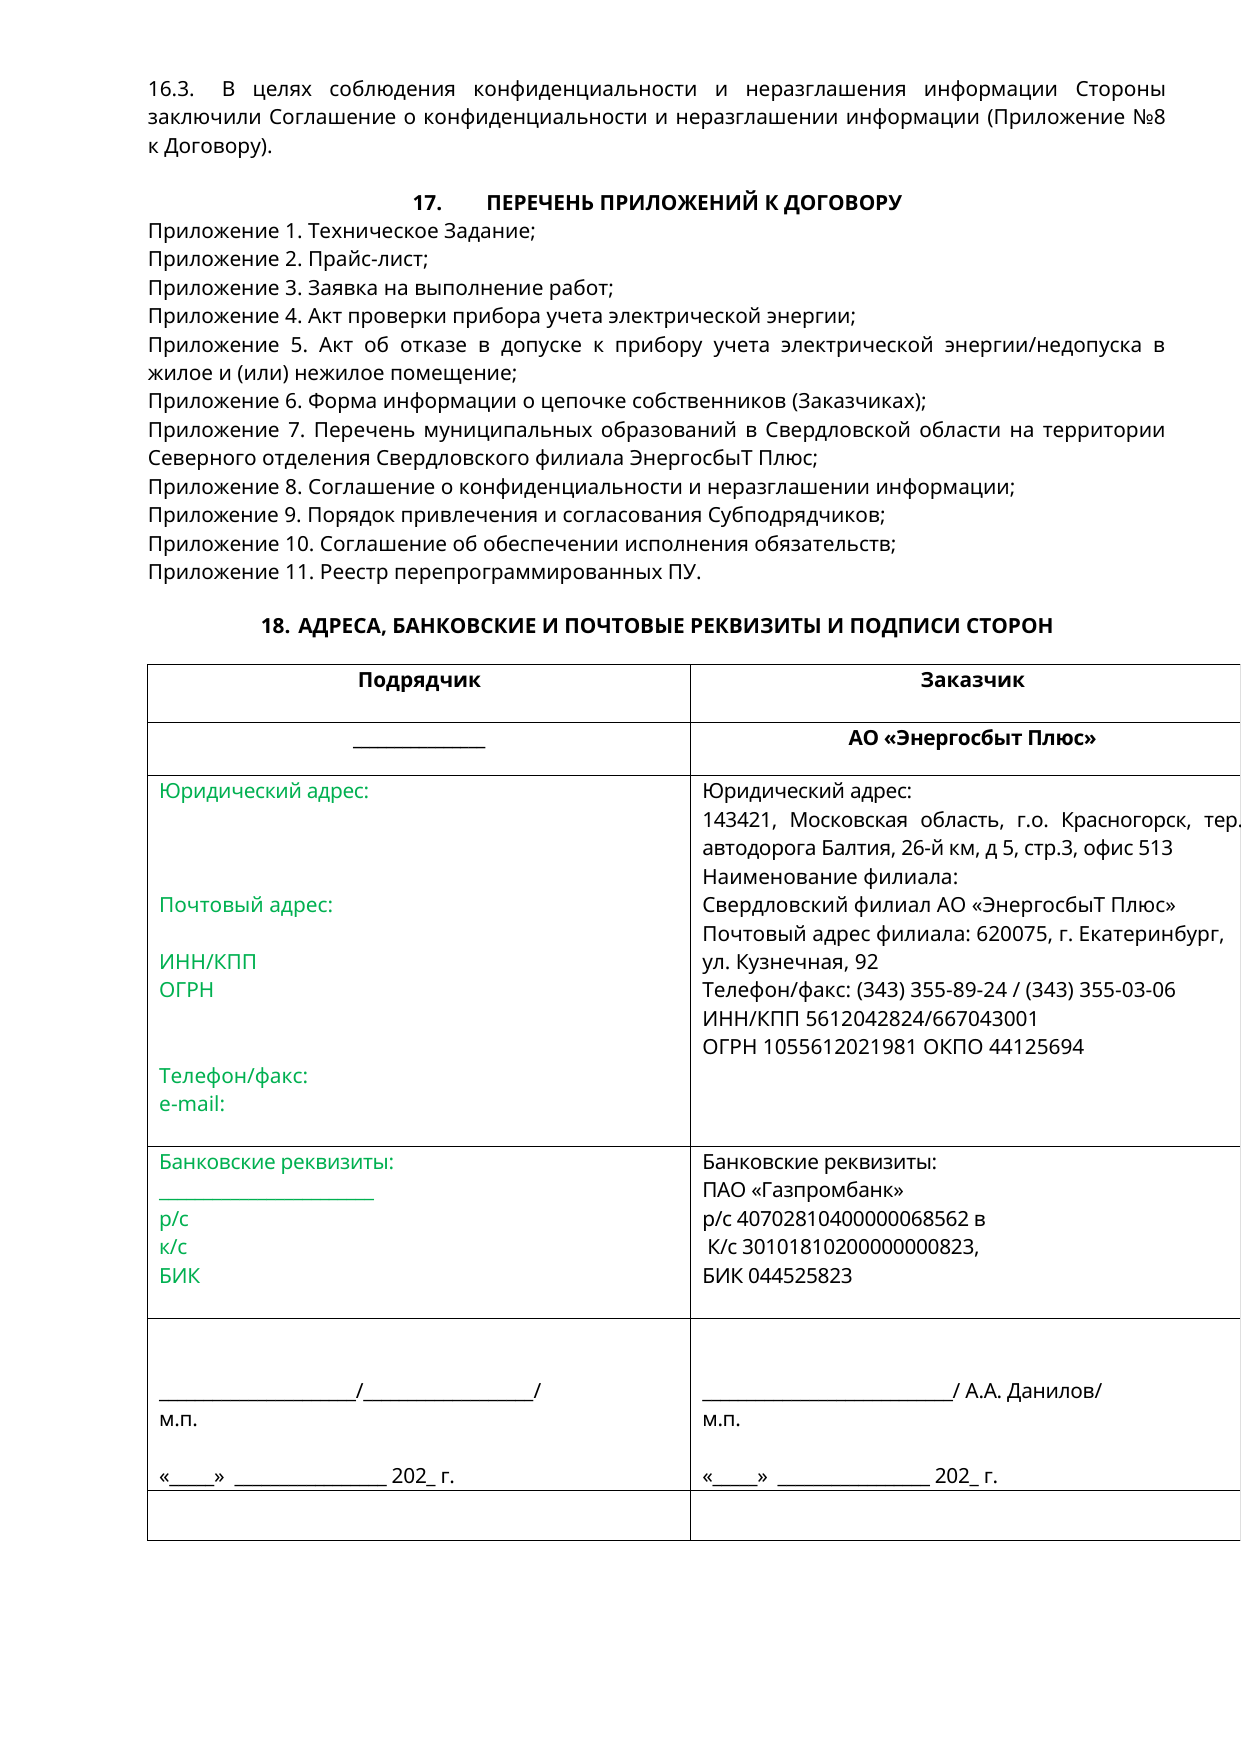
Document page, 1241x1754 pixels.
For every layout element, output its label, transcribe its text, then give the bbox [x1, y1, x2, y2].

table_cell Банковские реквизиты: ________________________ р/с к/с БИК [148, 1147, 690, 1318]
table_cell ________________ [148, 723, 690, 775]
subtitle ПЕРЕЧЕНЬ ПРИЛОЖЕНИЙ К ДОГОВОРУ [148, 188, 1167, 216]
text Приложение 6. Форма информации о цепочке собственников (Заказчиках); [148, 387, 1167, 415]
text Приложение 7. Перечень муниципальных образований в Свердловской области на территории Северного отделения Свердловского филиала ЭнергосбыТ Плюс; [148, 415, 1167, 472]
table_cell АО «Энергосбыт Плюс» [691, 723, 1240, 775]
table_cell Юридический адрес: Почтовый адрес: ИНН/КПП ОГРН Телефон/факс: e-mail: [148, 776, 690, 1146]
text Приложение 9. Порядок привлечения и согласования Субподрядчиков; [148, 500, 1167, 529]
table_cell Банковские реквизиты: ПАО «Газпромбанк» р/с 40702810400000068562 в К/с 30101810200000000823, БИК 044525823 [691, 1147, 1240, 1318]
subtitle АДРЕСА, БАНКОВСКИЕ И ПОЧТОВЫЕ РЕКВИЗИТЫ И ПОДПИСИ СТОРОН [148, 611, 1167, 639]
text Приложение 8. Соглашение о конфиденциальности и неразглашении информации; [148, 472, 1167, 500]
table_header Заказчик [691, 665, 1240, 722]
table_cell [691, 1491, 1240, 1540]
text Приложение 10. Соглашение об обеспечении исполнения обязательств; [148, 529, 1167, 557]
text Приложение 2. Прайс-лист; [148, 244, 1167, 273]
text Приложение 3. Заявка на выполнение работ; [148, 273, 1167, 301]
table_cell ______________________/___________________/ м.п. «_____» _________________ 202_ г. [148, 1319, 690, 1489]
table_cell Юридический адрес: 143421, Московская область, г.о. Красногорск, тер. автодорога Балтия, 26-й км, д 5, стр.3, офис 513 Наименование филиала: Свердловский филиал АО «ЭнергосбыТ Плюс» Почтовый адрес филиала: 620075, г. Екатеринбург, ул. Кузнечная, 92 Телефон/факс: (343) 355-89-24 / (343) 355-03-06 ИНН/КПП 5612042824/667043001 ОГРН 1055612021981 ОКПО 44125694 [691, 776, 1240, 1146]
text Приложение 5. Акт об отказе в допуске к прибору учета электрической энергии/недопуска в жилое и (или) нежилое помещение; [148, 330, 1167, 387]
list В целях соблюдения конфиденциальности и неразглашения информации Стороны заключили Соглашение о конфиденциальности и неразглашении информации (Приложение №8 к Договору). [148, 74, 1167, 159]
text Приложение 11. Реестр перепрограммированных ПУ. [148, 557, 1167, 586]
table_cell [148, 1491, 690, 1540]
text Приложение 1. Техническое Задание; [148, 216, 1167, 244]
text Приложение 4. Акт проверки прибора учета электрической энергии; [148, 301, 1167, 330]
